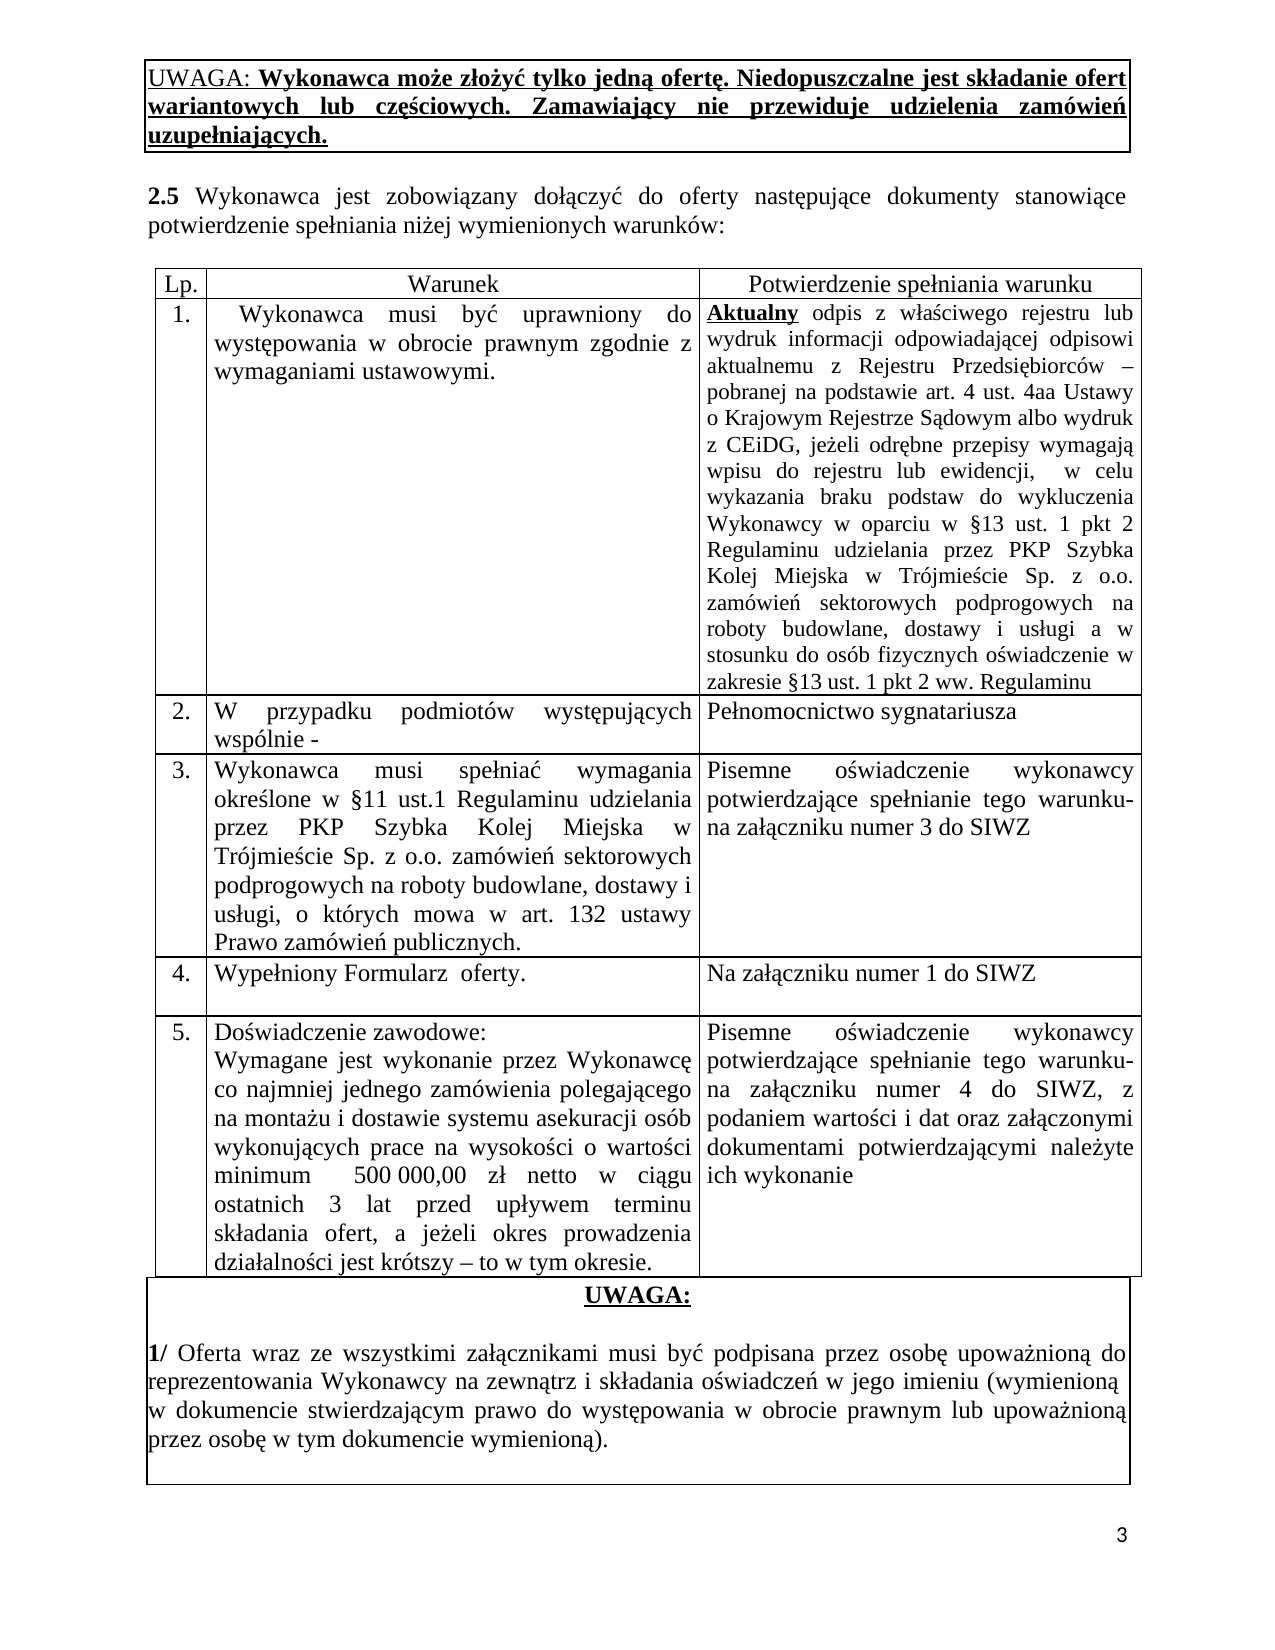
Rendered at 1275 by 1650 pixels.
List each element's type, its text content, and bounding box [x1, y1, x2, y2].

table_cell Pisemne oświadczenie wykonawcy potwierdzające spełnianie tego warunku- na załączniku numer 4 do SIWZ, z podaniem wartości i dat oraz załączonymi dokumentami potwierdzającymi należyte ich wykonanie [700, 1017, 1141, 1276]
table_cell Na załączniku numer 1 do SIWZ [700, 958, 1141, 1015]
table_cell Wypełniony Formularz oferty. [207, 958, 699, 1015]
table_cell 4. [156, 958, 206, 1015]
table_cell Pełnomocnictwo sygnatariusza [700, 696, 1141, 753]
table_cell 1. [156, 299, 206, 694]
table_header Warunek [207, 269, 699, 297]
table_cell 3. [156, 755, 206, 956]
table_cell Doświadczenie zawodowe: Wymagane jest wykonanie przez Wykonawcę co najmniej jednego zamówienia polegającego na montażu i dostawie systemu asekuracji osób wykonujących prace na wysokości o wartości minimum 500 000,00 zł netto w ciągu ostatnich 3 lat przed upływem terminu składania ofert, a jeżeli okres prowadzenia działalności jest krótszy – to w tym okresie. [207, 1017, 699, 1276]
table_header Lp. [156, 269, 206, 297]
text UWAGA: Wykonawca może złożyć tylko jedną ofertę. Niedopuszczalne jest składanie ofert wariantowych lub częściowych. Zamawiający nie przewiduje udzielenia zamówień uzupełniających. [146, 61, 1129, 151]
table_cell 2. [156, 696, 206, 753]
table_cell Aktualny odpis z właściwego rejestru lub wydruk informacji odpowiadającej odpisowi aktualnemu z Rejestru Przedsiębiorców – pobranej na podstawie art. 4 ust. 4aa Ustawy o Krajowym Rejestrze Sądowym albo wydruk z CEiDG, jeżeli odrębne przepisy wymagają wpisu do rejestru lub ewidencji, w celu wykazania braku podstaw do wykluczenia Wykonawcy w oparciu w §13 ust. 1 pkt 2 Regulaminu udzielania przez PKP Szybka Kolej Miejska w Trójmieście Sp. z o.o. zamówień sektorowych podprogowych na roboty budowlane, dostawy i usługi a w stosunku do osób fizycznych oświadczenie w zakresie §13 ust. 1 pkt 2 ww. Regulaminu [700, 299, 1141, 694]
table_header Potwierdzenie spełniania warunku [700, 269, 1141, 297]
table_cell Wykonawca musi spełniać wymagania określone w §11 ust.1 Regulaminu udzielania przez PKP Szybka Kolej Miejska w Trójmieście Sp. z o.o. zamówień sektorowych podprogowych na roboty budowlane, dostawy i usługi, o których mowa w art. 132 ustawy Prawo zamówień publicznych. [207, 755, 699, 956]
text UWAGA: [148, 1278, 1129, 1309]
text 1/ Oferta wraz ze wszystkimi załącznikami musi być podpisana przez osobę upoważnioną do reprezentowania Wykonawcy na zewnątrz i składania oświadczeń w jego imieniu (wymienioną w dokumencie stwierdzającym prawo do występowania w obrocie prawnym lub upoważnioną przez osobę w tym dokumencie wymienioną). [148, 1338, 1127, 1453]
table_cell W przypadku podmiotów występujących wspólnie - [207, 696, 699, 753]
table_cell 5. [156, 1017, 206, 1276]
text 2.5 Wykonawca jest zobowiązany dołączyć do oferty następujące dokumenty stanowiące potwierdzenie spełniania niżej wymienionych warunków: [148, 181, 1127, 239]
table_cell Wykonawca musi być uprawniony do występowania w obrocie prawnym zgodnie z wymaganiami ustawowymi. [207, 299, 699, 694]
table_cell Pisemne oświadczenie wykonawcy potwierdzające spełnianie tego warunku- na załączniku numer 3 do SIWZ [700, 755, 1141, 956]
